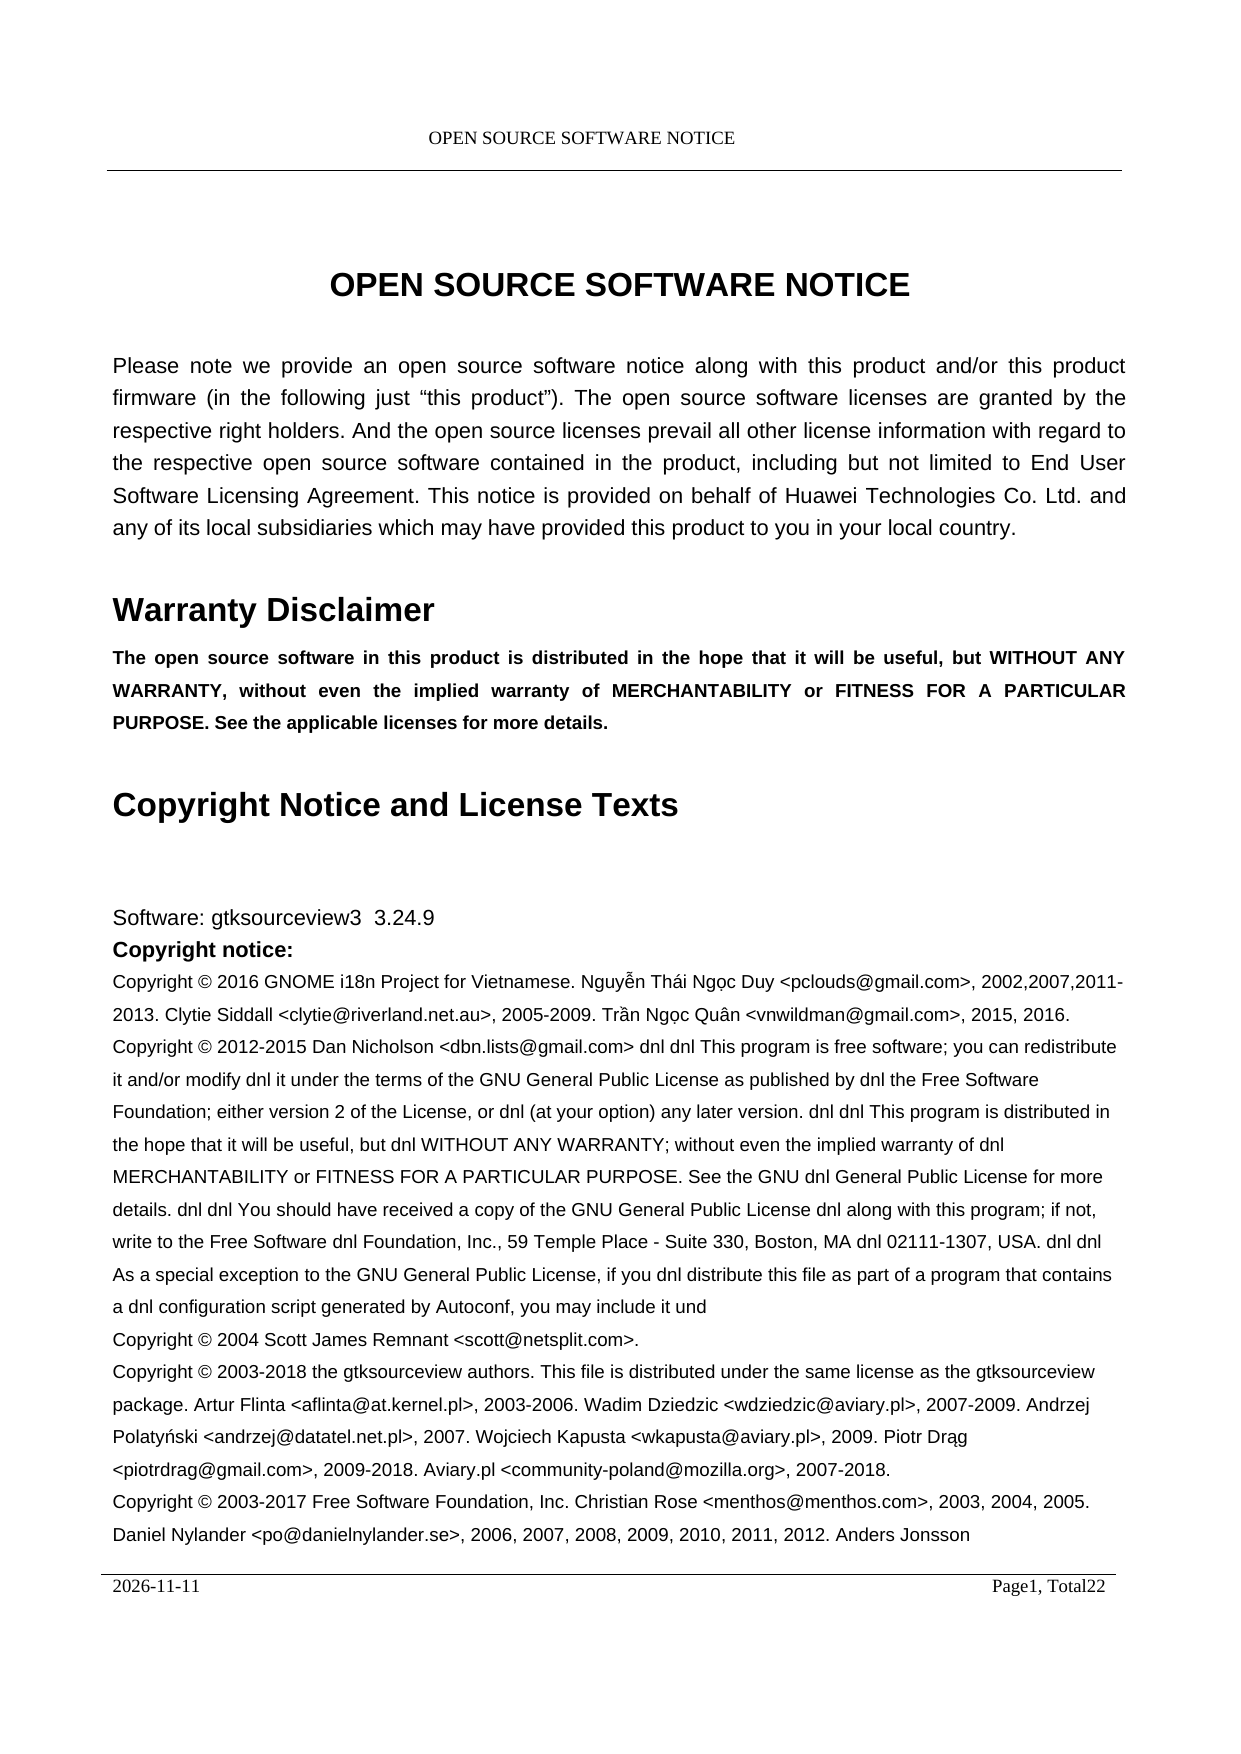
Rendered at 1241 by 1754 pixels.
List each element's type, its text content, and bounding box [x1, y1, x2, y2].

text Warranty Disclaimer [112, 576, 1128, 641]
text OPEN SOURCE SOFTWARE NOTICE [112, 251, 1128, 316]
text Copyright © 2003-2018 the gtksourceview authors. This file is distributed under the same license as the gtksourceview package. Artur Flinta <aflinta@at.kernel.pl>, 2003-2006. Wadim Dziedzic <wdziedzic@aviary.pl>, 2007-2009. Andrzej Polatyński <andrzej@datatel.net.pl>, 2007. Wojciech Kapusta <wkapusta@aviary.pl>, 2009. Piotr Drąg <piotrdrag@gmail.com>, 2009-2018. Aviary.pl <community-poland@mozilla.org>, 2007-2018. [112, 1356, 1128, 1486]
text Copyright Notice and License Texts [112, 771, 1128, 836]
text Copyright notice: [112, 933, 1128, 966]
text Copyright © 2012-2015 Dan Nicholson <dbn.lists@gmail.com> dnl dnl This program is free software; you can redistribute it and/or modify dnl it under the terms of the GNU General Public License as published by dnl the Free Software Foundation; either version 2 of the License, or dnl (at your option) any later version. dnl dnl This program is distributed in the hope that it will be useful, but dnl WITHOUT ANY WARRANTY; without even the implied warranty of dnl MERCHANTABILITY or FITNESS FOR A PARTICULAR PURPOSE. See the GNU dnl General Public License for more details. dnl dnl You should have received a copy of the GNU General Public License dnl along with this program; if not, write to the Free Software dnl Foundation, Inc., 59 Temple Place - Suite 330, Boston, MA dnl 02111-1307, USA. dnl dnl As a special exception to the GNU General Public License, if you dnl distribute this file as part of a program that contains a dnl configuration script generated by Autoconf, you may include it und [112, 1031, 1128, 1323]
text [112, 1486, 1128, 1551]
text Copyright © 2016 GNOME i18n Project for Vietnamese. Nguyễn Thái Ngọc Duy <pclouds@gmail.com>, 2002,2007,2011-2013. Clytie Siddall <clytie@riverland.net.au>, 2005-2009. Trần Ngọc Quân <vnwildman@gmail.com>, 2015, 2016. [112, 966, 1128, 1031]
text Please note we provide an open source software notice along with this product and/or this product firmware (in the following just “this product”). The open source software licenses are granted by the respective right holders. And the open source licenses prevail all other license information with regard to the respective open source software contained in the product, including but not limited to End User Software Licensing Agreement. This notice is provided on behalf of Huawei Technologies Co. Ltd. and any of its local subsidiaries which may have provided this product to you in your local country. [112, 349, 1128, 544]
text Software: gtksourceview3 3.24.9 [112, 901, 1128, 933]
text The open source software in this product is distributed in the hope that it will be useful, but WITHOUT ANY WARRANTY, without even the implied warranty of MERCHANTABILITY or FITNESS FOR A PARTICULAR PURPOSE. See the applicable licenses for more details. [112, 641, 1128, 739]
text Copyright © 2004 Scott James Remnant <scott@netsplit.com>. [112, 1323, 1128, 1356]
